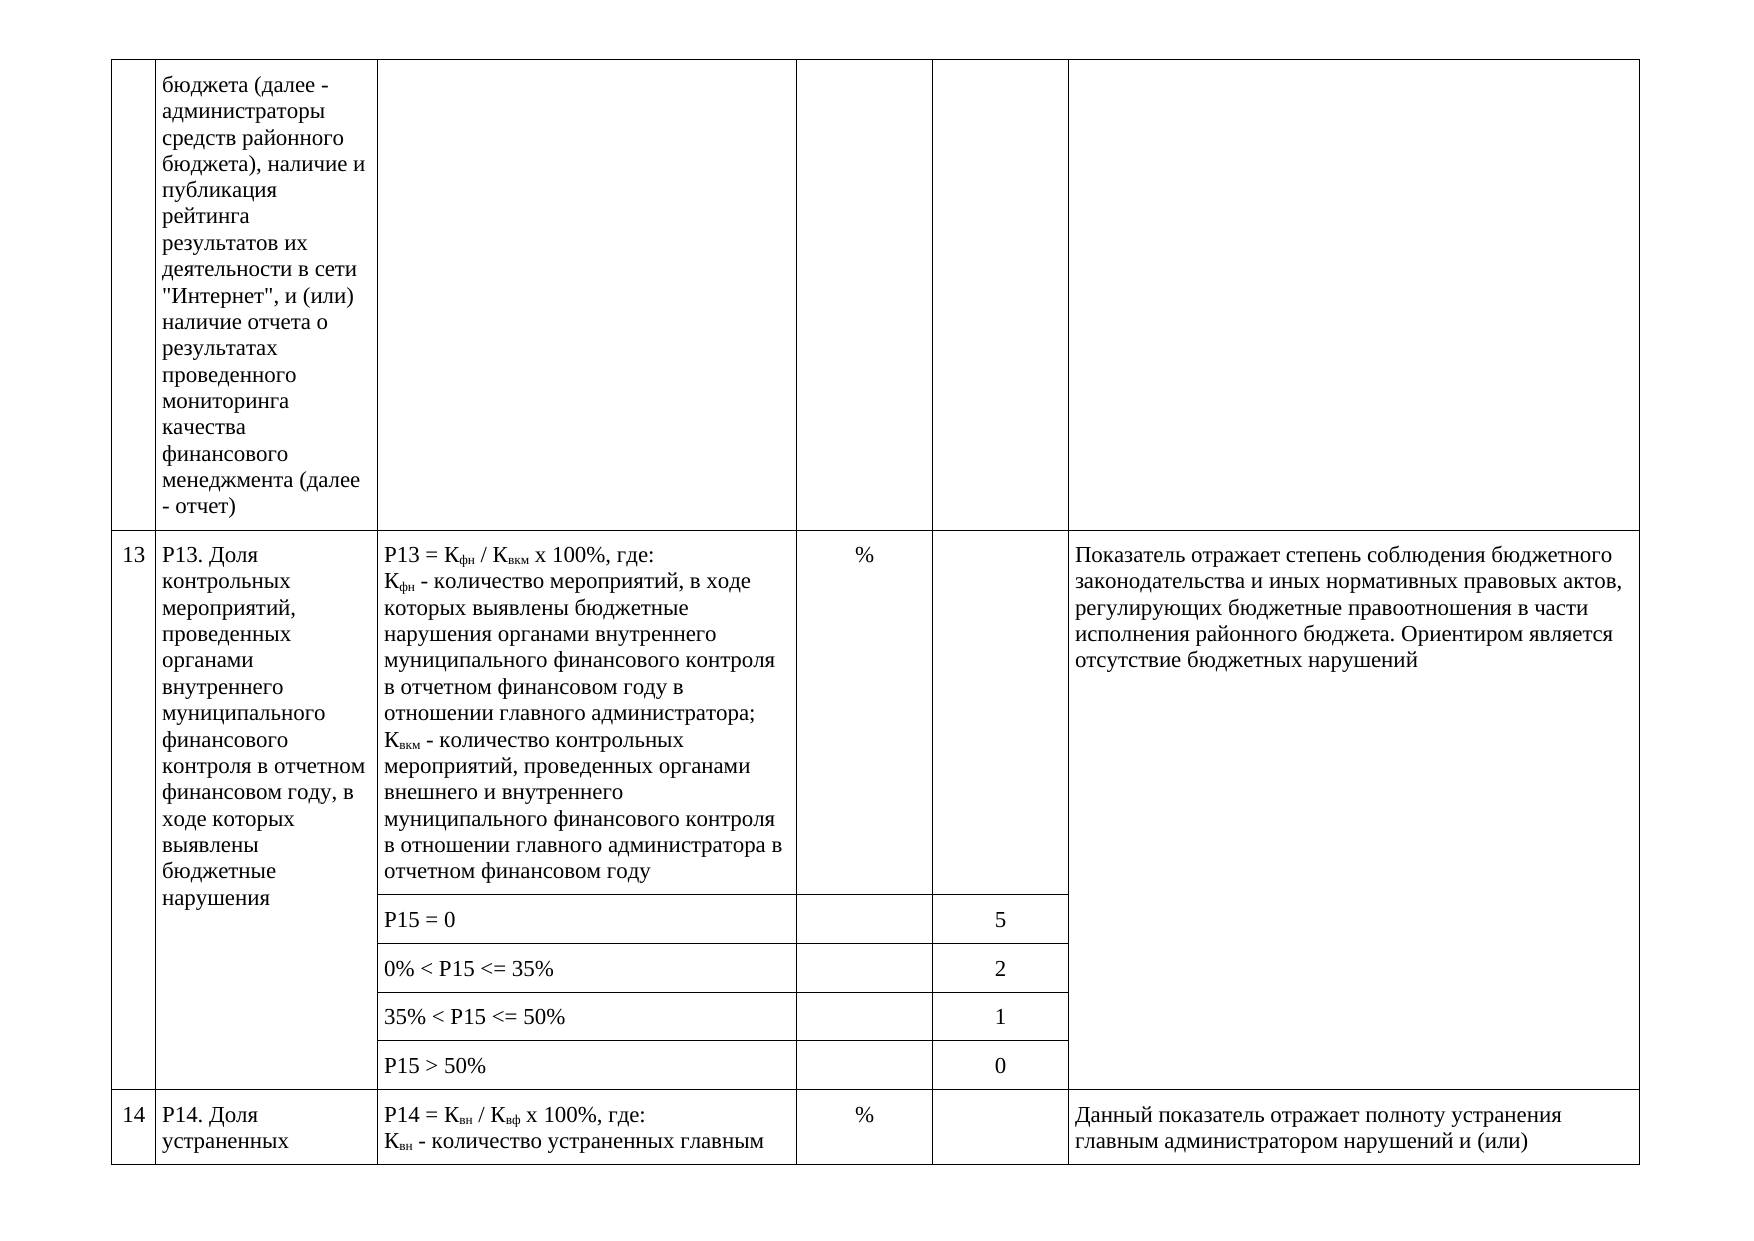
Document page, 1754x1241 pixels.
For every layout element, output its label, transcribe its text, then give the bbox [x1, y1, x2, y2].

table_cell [156, 1090, 377, 1164]
table_cell 14 [112, 1090, 155, 1164]
table_cell Р15 = 0 [378, 895, 796, 943]
table_cell Р15 > 50% [378, 1041, 796, 1089]
table_cell % [797, 1090, 932, 1164]
table_cell Р13. Доля контрольных мероприятий, проведенных органами внутреннего муниципального финансового контроля в отчетном финансовом году, в ходе которых выявлены бюджетные нарушения [156, 531, 377, 1089]
table_cell 2 [933, 944, 1068, 992]
table_cell [797, 944, 932, 992]
table_cell 35% < Р15 <= 50% [378, 993, 796, 1040]
table_cell [797, 60, 932, 529]
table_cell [1069, 1090, 1639, 1164]
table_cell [378, 1090, 796, 1164]
table_cell 0 [933, 60, 1068, 529]
table_cell 0% < Р15 <= 35% [378, 944, 796, 992]
table_cell Показатель отражает степень соблюдения бюджетного законодательства и иных нормативных правовых актов, регулирующих бюджетные правоотношения в части исполнения районного бюджета. Ориентиром является отсутствие бюджетных нарушений [1069, 531, 1639, 1089]
table_cell Р13 = Кфн / Квкм x 100%, где: Кфн - количество мероприятий, в ходе которых выявлены бюджетные нарушения органами внутреннего муниципального финансового контроля в отчетном финансовом году в отношении главного администратора; Квкм - количество контрольных мероприятий, проведенных органами внешнего и внутреннего муниципального финансового контроля в отношении главного администратора в отчетном финансовом году [378, 531, 796, 894]
table_cell 0 [933, 1041, 1068, 1089]
table_cell 5 [933, 895, 1068, 943]
table_cell [797, 895, 932, 943]
table_cell 13 [112, 531, 155, 1089]
table_cell % [797, 531, 932, 894]
table_cell 1 [933, 993, 1068, 1040]
table_cell [933, 531, 1068, 894]
table_cell [933, 1090, 1068, 1164]
table_cell [797, 993, 932, 1040]
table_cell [378, 60, 796, 529]
table_cell [797, 1041, 932, 1089]
